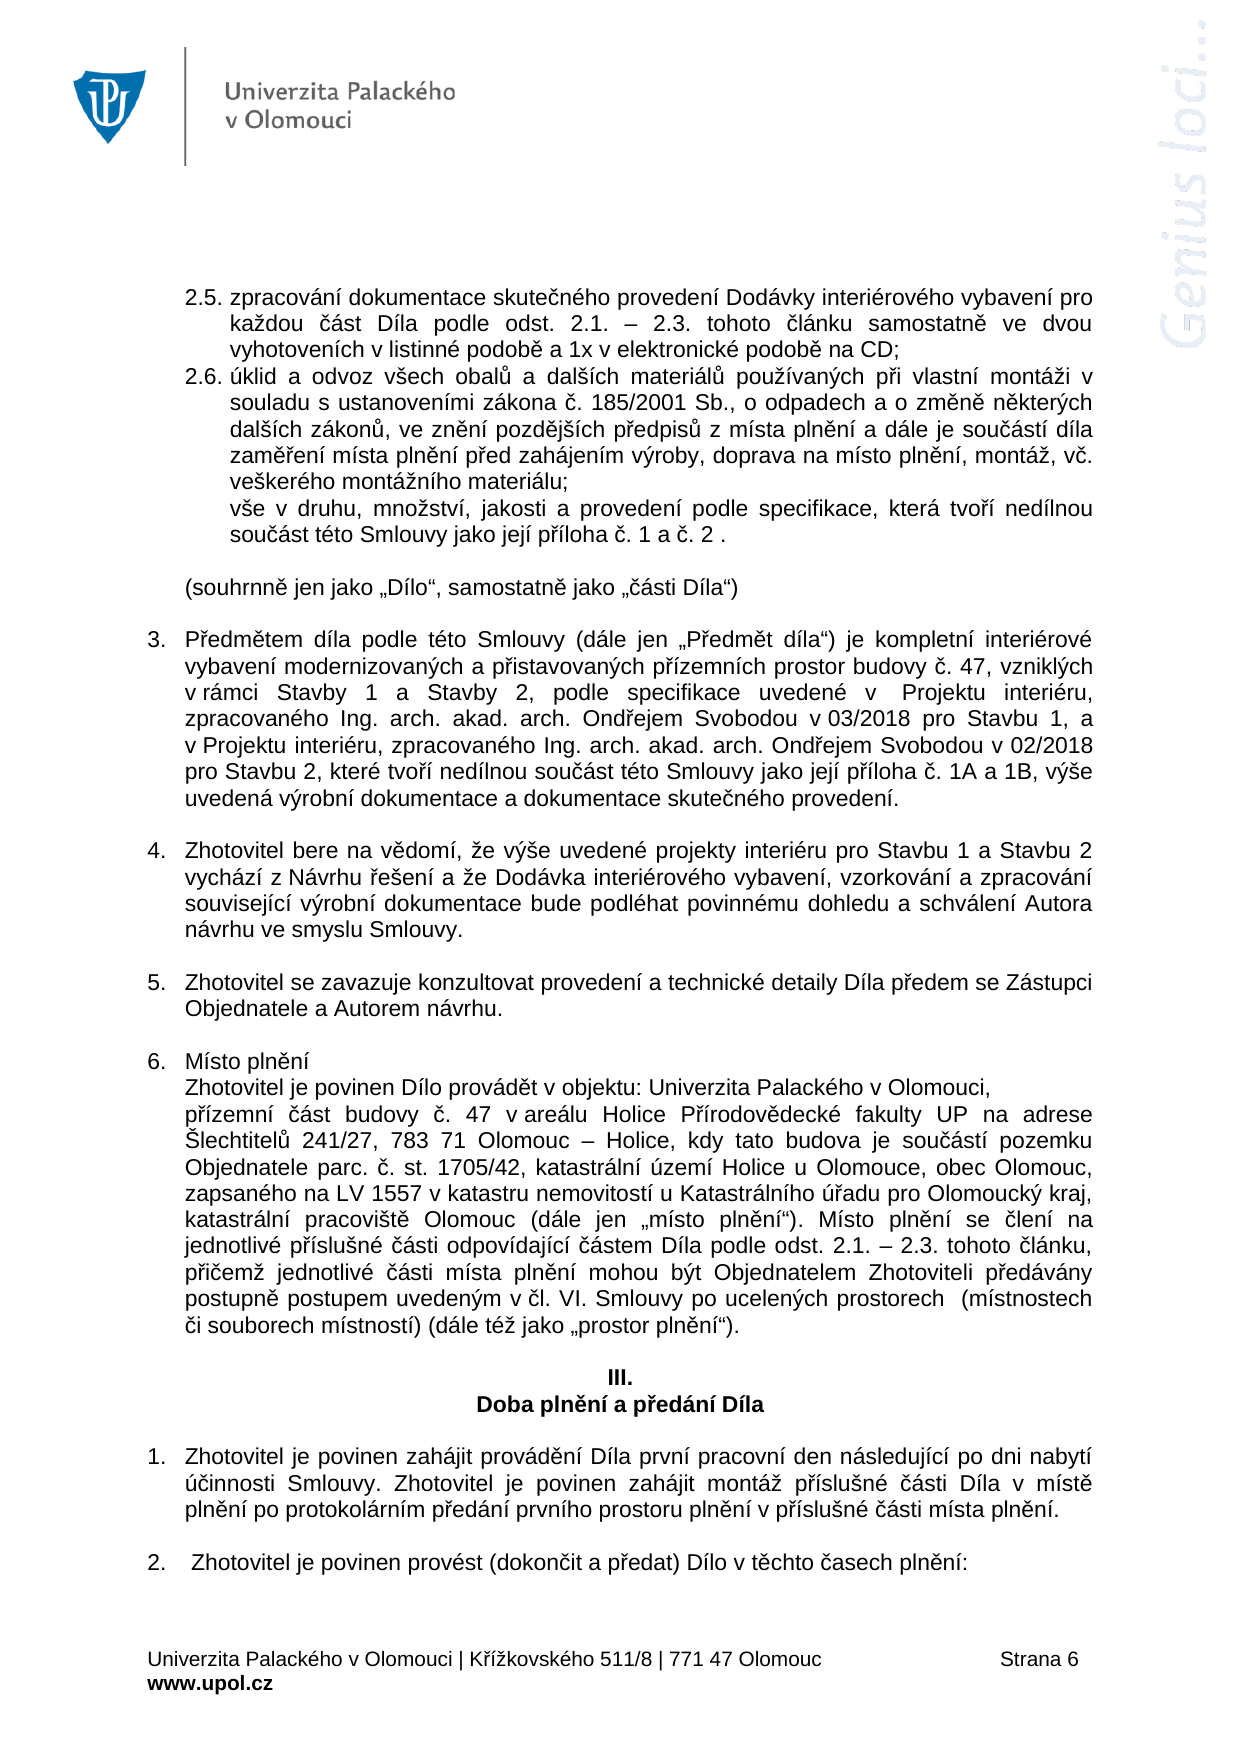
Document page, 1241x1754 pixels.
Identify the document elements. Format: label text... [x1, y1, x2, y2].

list Zhotovitel bere na vědomí, že výše uvedené projekty interiéru pro Stavbu 1 a Stavbu 2 vychází z Návrhu řešení a že Dodávka interiérového vybavení, vzorkování a zpracování související výrobní dokumentace bude podléhat povinnému dohledu a schválení Autora návrhu ve smyslu Smlouvy. [147, 837, 1093, 943]
list přízemní část budovy č. 47 v areálu Holice Přírodovědecké fakulty UP na adrese Šlechtitelů 241/27, 783 71 Olomouc – Holice, kdy tato budova je součástí pozemku Objednatele parc. č. st. 1705/42, katastrální území Holice u Olomouce, obec Olomouc, zapsaného na LV 1557 v katastru nemovitostí u Katastrálního úřadu pro Olomoucký kraj, katastrální pracoviště Olomouc (dále jen „místo plnění“). Místo plnění se člení na jednotlivé příslušné části odpovídající částem Díla podle odst. 2.1. – 2.3. tohoto článku, přičemž jednotlivé části místa plnění mohou být Objednatelem Zhotoviteli předávány postupně postupem uvedeným v čl. VI. Smlouvy po ucelených prostorech (místnostech či souborech místností) (dále též jako „prostor plnění“). [184, 1101, 1093, 1338]
list zpracování dokumentace skutečného provedení Dodávky interiérového vybavení pro každou část Díla podle odst. 2.1. – 2.3. tohoto článku samostatně ve dvou vyhotoveních v listinné podobě a 1x v elektronické podobě na CD; [184, 173, 1093, 363]
list Zhotovitel je povinen provést (dokončit a předat) Dílo v těchto časech plnění: [147, 1549, 1093, 1575]
list Předmětem díla podle této Smlouvy (dále jen „Předmět díla“) je kompletní interiérové vybavení modernizovaných a přistavovaných přízemních prostor budovy č. 47, vzniklých v rámci Stavby 1 a Stavby 2, podle specifikace uvedené v Projektu interiéru, zpracovaného Ing. arch. akad. arch. Ondřejem Svobodou v 03/2018 pro Stavbu 1, a v Projektu interiéru, zpracovaného Ing. arch. akad. arch. Ondřejem Svobodou v 02/2018 pro Stavbu 2, které tvoří nedílnou součást této Smlouvy jako její příloha č. 1A a 1B, výše uvedená výrobní dokumentace a dokumentace skutečného provedení. [147, 626, 1093, 811]
list Zhotovitel je povinen zahájit provádění Díla první pracovní den následující po dni nabytí účinnosti Smlouvy. Zhotovitel je povinen zahájit montáž příslušné části Díla v místě plnění po protokolárním předání prvního prostoru plnění v příslušné části místa plnění. [147, 1443, 1093, 1522]
picture [73, 47, 455, 166]
list (souhrnně jen jako „Dílo“, samostatně jako „části Díla“) [184, 574, 1093, 600]
list Zhotovitel se zavazuje konzultovat provedení a technické detaily Díla předem se Zástupci Objednatele a Autorem návrhu. [147, 969, 1093, 1022]
text Zhotovitel je povinen Dílo provádět v objektu: Univerzita Palackého v Olomouci, [184, 1074, 1093, 1101]
list Místo plnění [147, 1048, 1093, 1074]
picture [1157, 20, 1206, 348]
text III. [147, 1364, 1093, 1391]
list úklid a odvoz všech obalů a dalších materiálů používaných při vlastní montáži v souladu s ustanoveními zákona č. 185/2001 Sb., o odpadech a o změně některých dalších zákonů, ve znění pozdějších předpisů z místa plnění a dále je součástí díla zaměření místa plnění před zahájením výroby, doprava na místo plnění, montáž, vč. veškerého montážního materiálu; [184, 363, 1093, 494]
list vše v druhu, množství, jakosti a provedení podle specifikace, která tvoří nedílnou součást této Smlouvy jako její příloha č. 1 a č. 2 . [229, 494, 1093, 547]
text Doba plnění a předání Díla [147, 1391, 1093, 1417]
